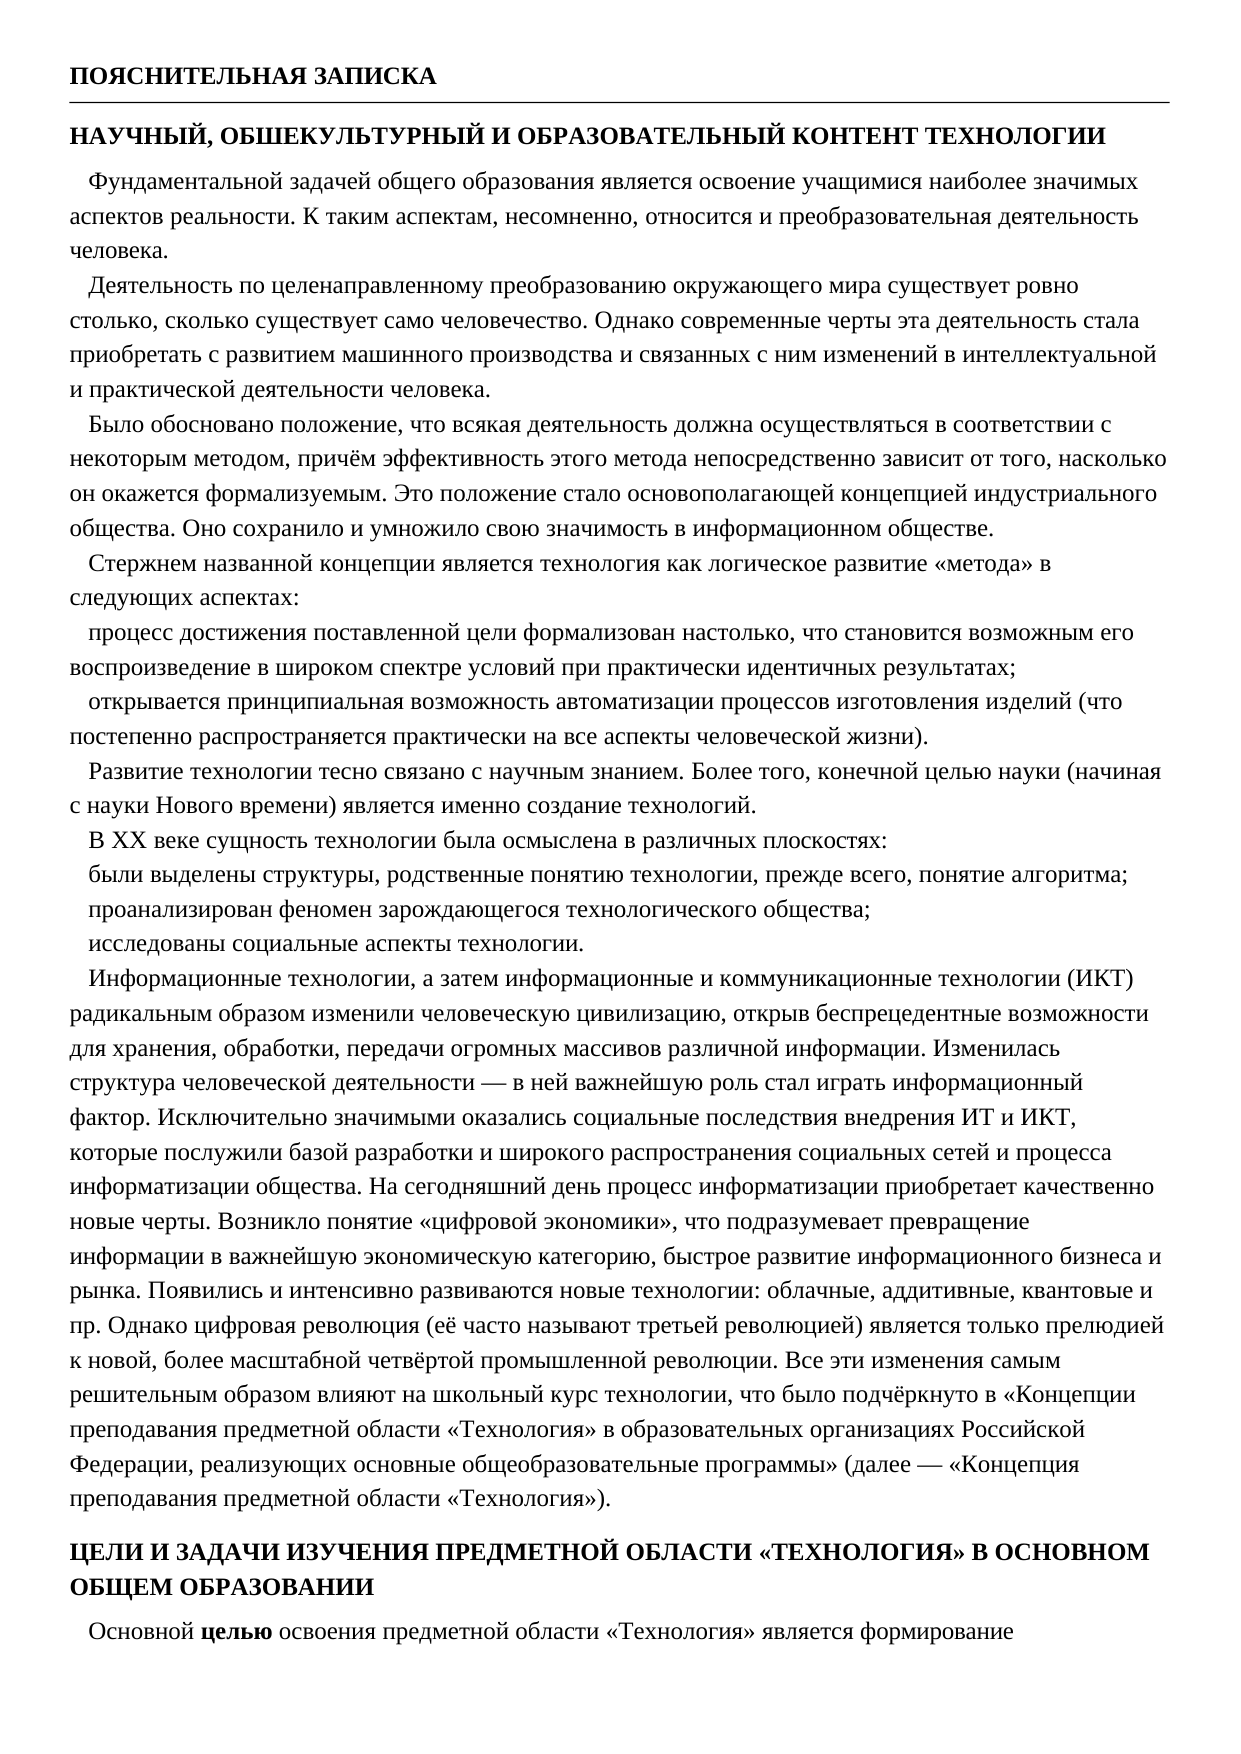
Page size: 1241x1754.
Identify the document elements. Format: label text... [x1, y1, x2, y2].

subtitle ПОЯСНИТЕЛЬНАЯ ЗАПИСКА [69, 61, 1184, 90]
text В ХХ веке сущность технологии была осмыслена в различных плоскостях: [88, 825, 1184, 854]
text были выделены структуры, родственные понятию технологии, прежде всего, понятие алгоритма; проанализирован феномен зарождающегося технологического общества; [88, 859, 1184, 922]
text исследованы социальные аспекты технологии. [88, 928, 1184, 957]
text открывается принципиальная возможность автоматизации процессов изготовления изделий (что постепенно распространяется практически на все аспекты человеческой жизни). [69, 686, 1184, 750]
subtitle ЦЕЛИ И ЗАДАЧИ ИЗУЧЕНИЯ ПРЕДМЕТНОЙ ОБЛАСТИ «ТЕХНОЛОГИЯ» В ОСНОВНОМ ОБЩЕМ ОБРАЗОВАНИИ [69, 1537, 1184, 1601]
text Было обосновано положение, что всякая деятельность должна осуществляться в соответствии с некоторым методом, причём эффективность этого метода непосредственно зависит от того, насколько он окажется формализуемым. Это положение стало основополагающей концепцией индустриального общества. Оно сохранило и умножило свою значимость в информационном обществе. [69, 409, 1184, 542]
text Деятельность по целенаправленному преобразованию окружающего мира существует ровно столько, сколько существует само человечество. Однако современные черты эта деятельность стала приобретать с развитием машинного производства и связанных с ним изменений в интеллектуальной и практической деятельности человека. [69, 270, 1163, 403]
text Фундаментальной задачей общего образования является освоение учащимися наиболее значимых аспектов реальности. К таким аспектам, несомненно, относится и преобразовательная деятельность человека. [69, 166, 1139, 264]
text Основной целью освоения предметной области «Технология» является формирование [88, 1616, 1184, 1645]
text Стержнем названной концепции является технология как логическое развитие «метода» в следующих аспектах: [69, 548, 1163, 611]
text Развитие технологии тесно связано с научным знанием. Более того, конечной целью науки (начиная с науки Нового времени) является именно создание технологий. [69, 756, 1163, 819]
text НАУЧНЫЙ, ОБШЕКУЛЬТУРНЫЙ И ОБРАЗОВАТЕЛЬНЫЙ КОНТЕНТ ТЕХНОЛОГИИ [69, 121, 1184, 150]
text процесс достижения поставленной цели формализован настолько, что становится возможным его воспроизведение в широком спектре условий при практически идентичных результатах; [69, 617, 1184, 680]
text Информационные технологии, а затем информационные и коммуникационные технологии (ИКТ) радикальным образом изменили человеческую цивилизацию, открыв беспрецедентные возможности для хранения, обработки, передачи огромных массивов различной информации. Изменилась структура человеческой деятельности — в ней важнейшую роль стал играть информационный фактор. Исключительно значимыми оказались социальные последствия внедрения ИТ и ИКТ, которые послужили базой разработки и широкого распространения социальных сетей и процесса информатизации общества. На сегодняшний день процесс информатизации приобретает качественно новые черты. Возникло понятие «цифровой экономики», что подразумевает превращение информации в важнейшую экономическую категорию, быстрое развитие информационного бизнеса и рынка. Появились и интенсивно развиваются новые технологии: облачные, аддитивные, квантовые и пр. Однако цифровая революция (её часто называют третьей революцией) является только прелюдией к новой, более масштабной четвёртой промышленной революции. Все эти изменения самым решительным образом влияют на школьный курс технологии, что было подчёркнуто в «Концепции преподавания предметной области «Технология» в образовательных организациях Российской Федерации, реализующих основные общеобразовательные программы» (далее — «Концепция преподавания предметной области «Технология»). [69, 963, 1169, 1512]
